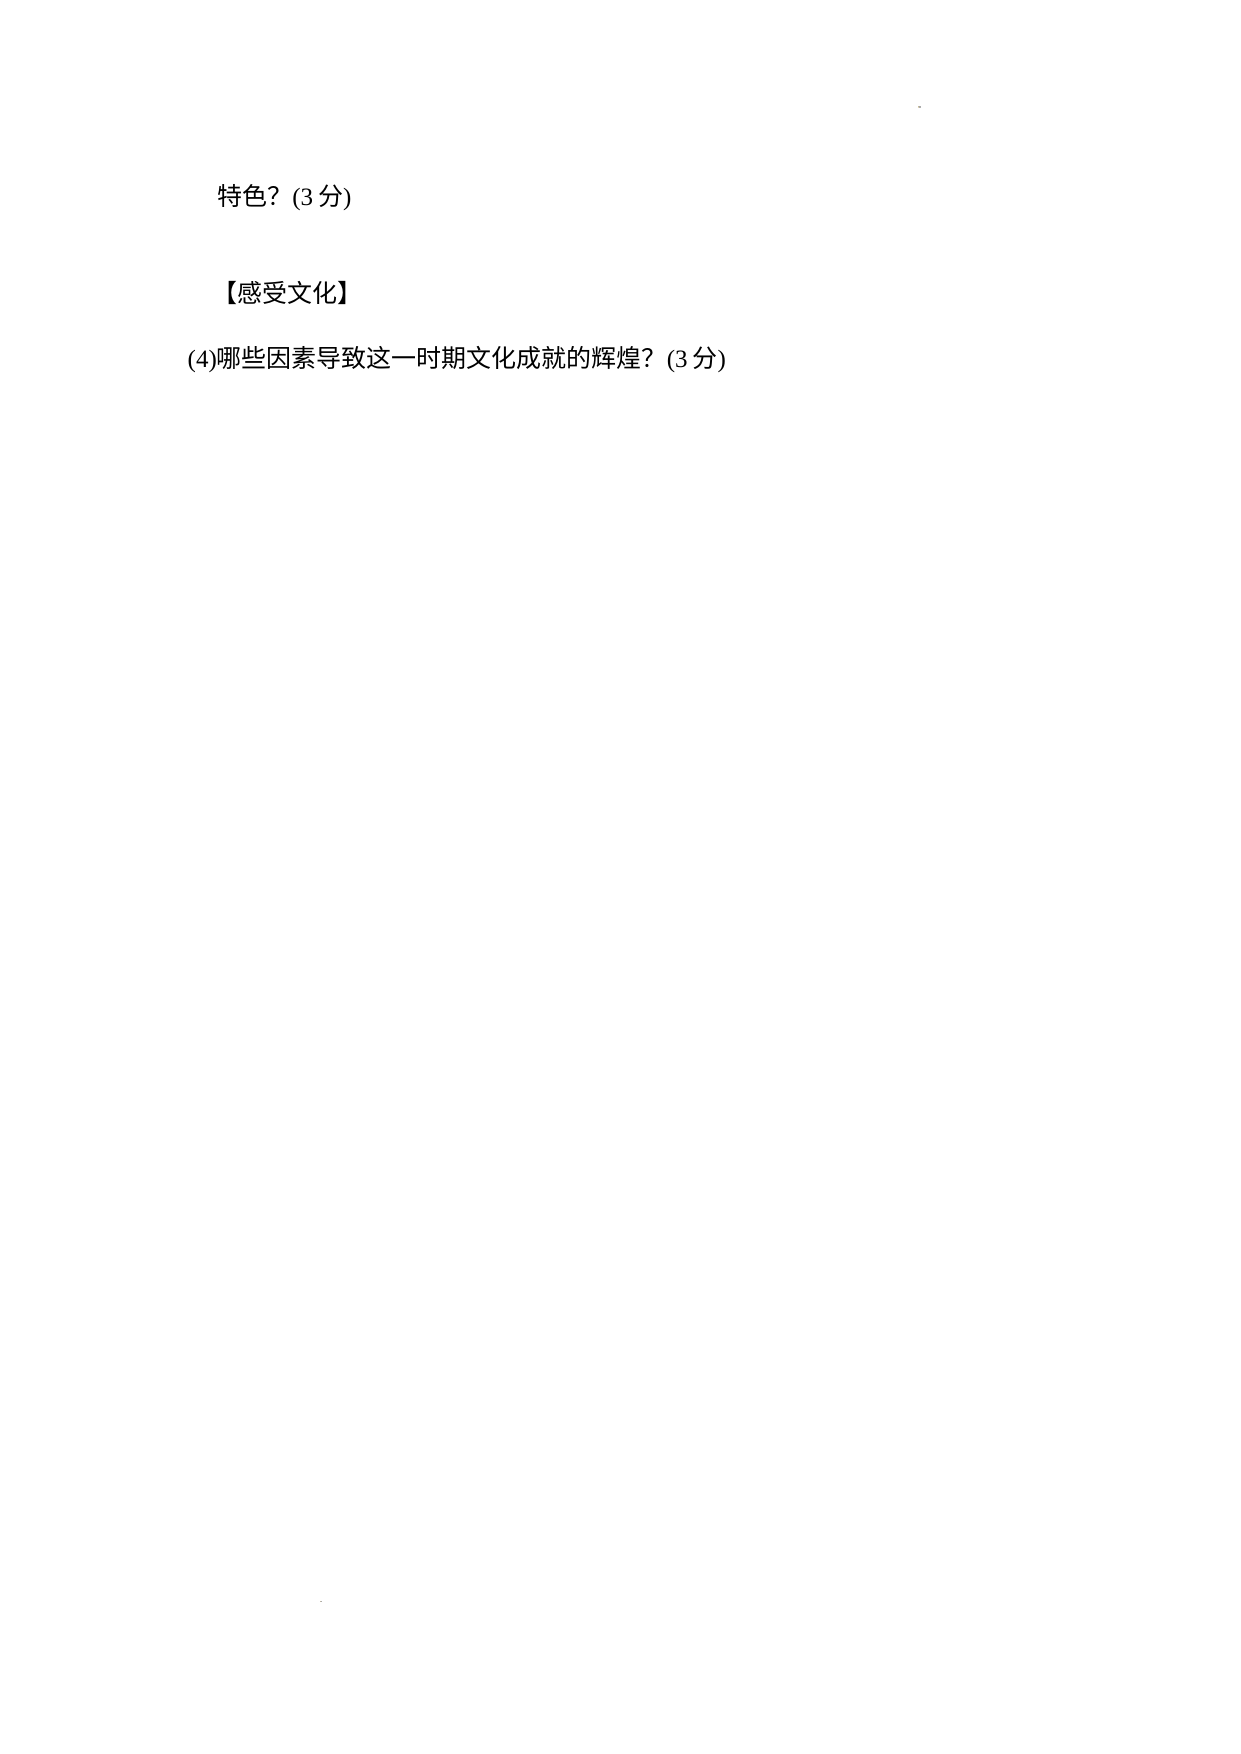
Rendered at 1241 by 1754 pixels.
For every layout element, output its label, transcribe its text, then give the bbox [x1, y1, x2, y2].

text 【感受文化】 [187, 259, 1053, 324]
text (4)哪些因素导致这一时期文化成就的辉煌？(3分) [187, 324, 1053, 389]
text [187, 162, 1053, 227]
